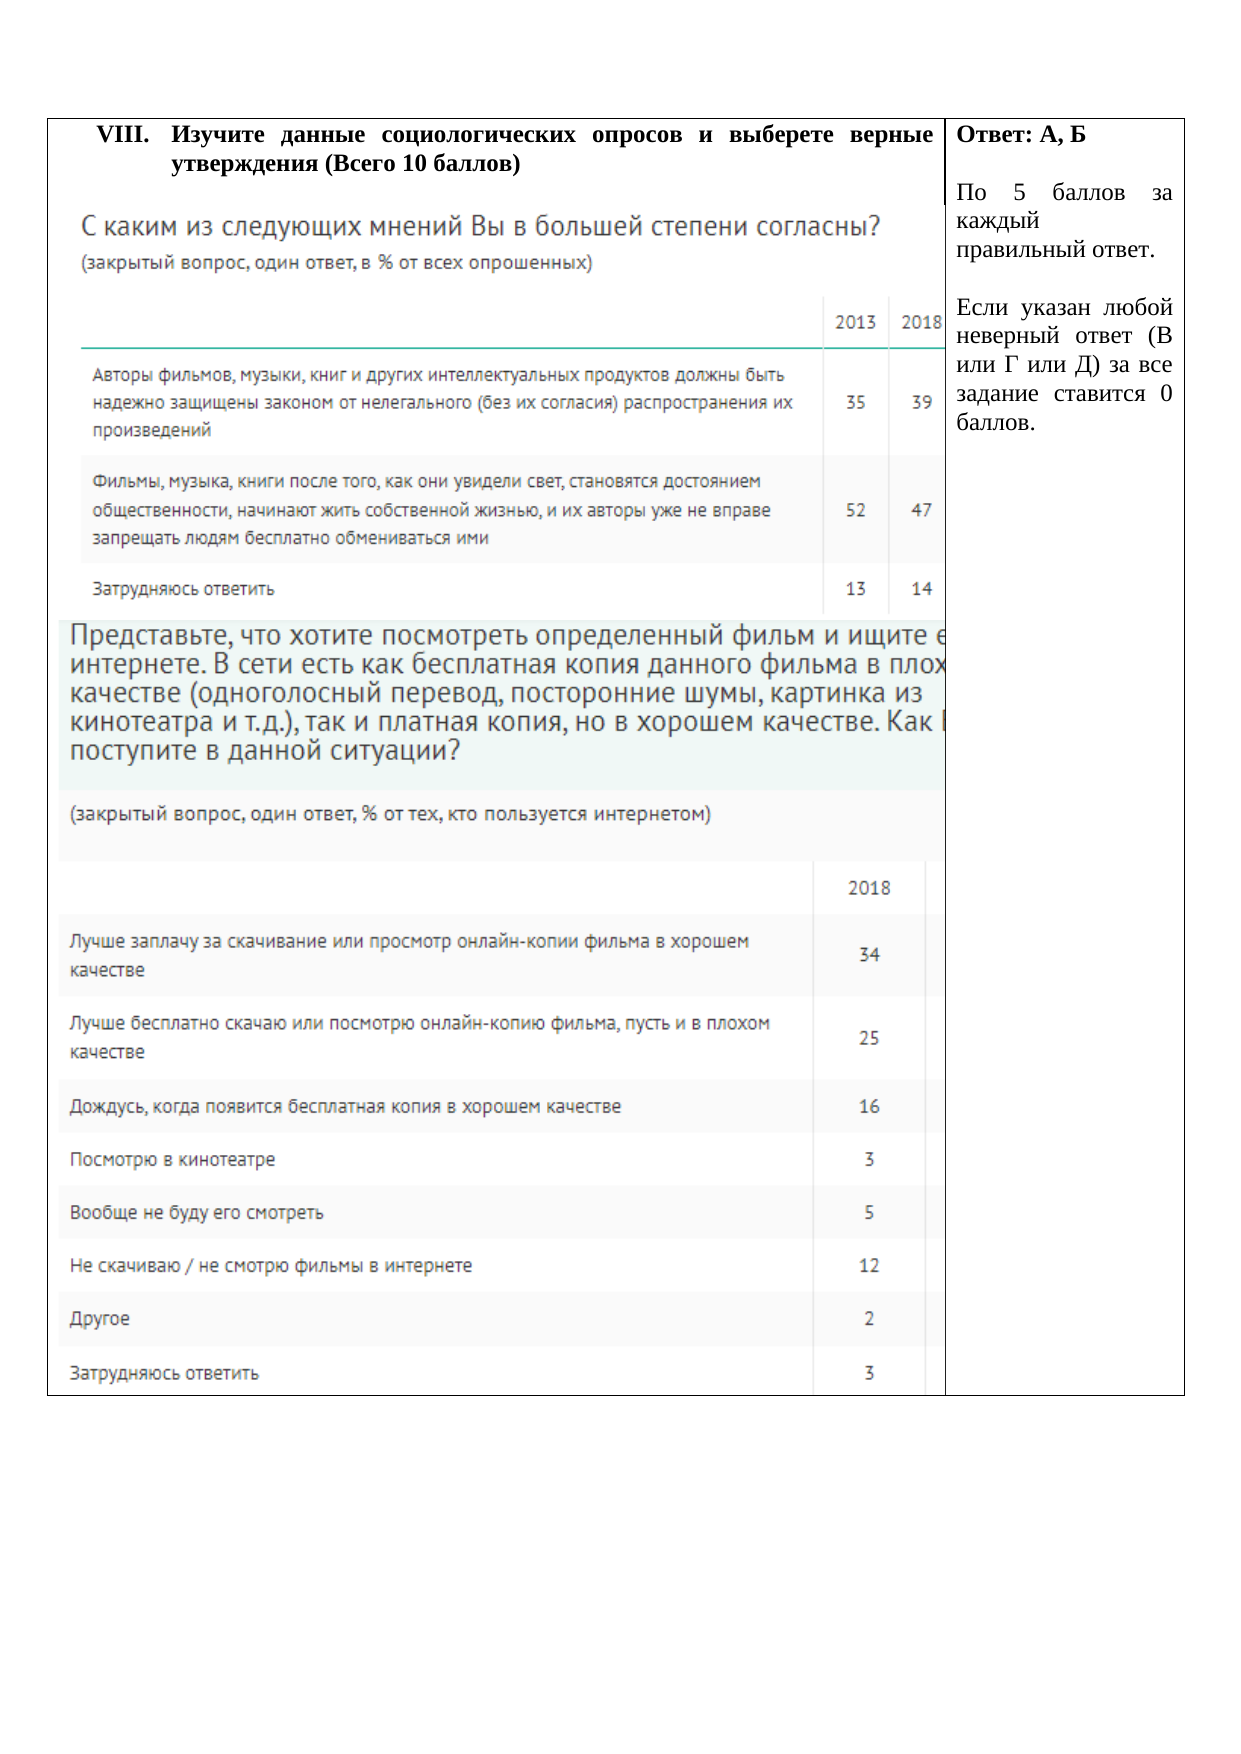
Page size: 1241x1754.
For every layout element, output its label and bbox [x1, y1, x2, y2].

picture [58, 205, 946, 1395]
table_cell [48, 119, 944, 1395]
table_cell [946, 119, 1184, 1395]
